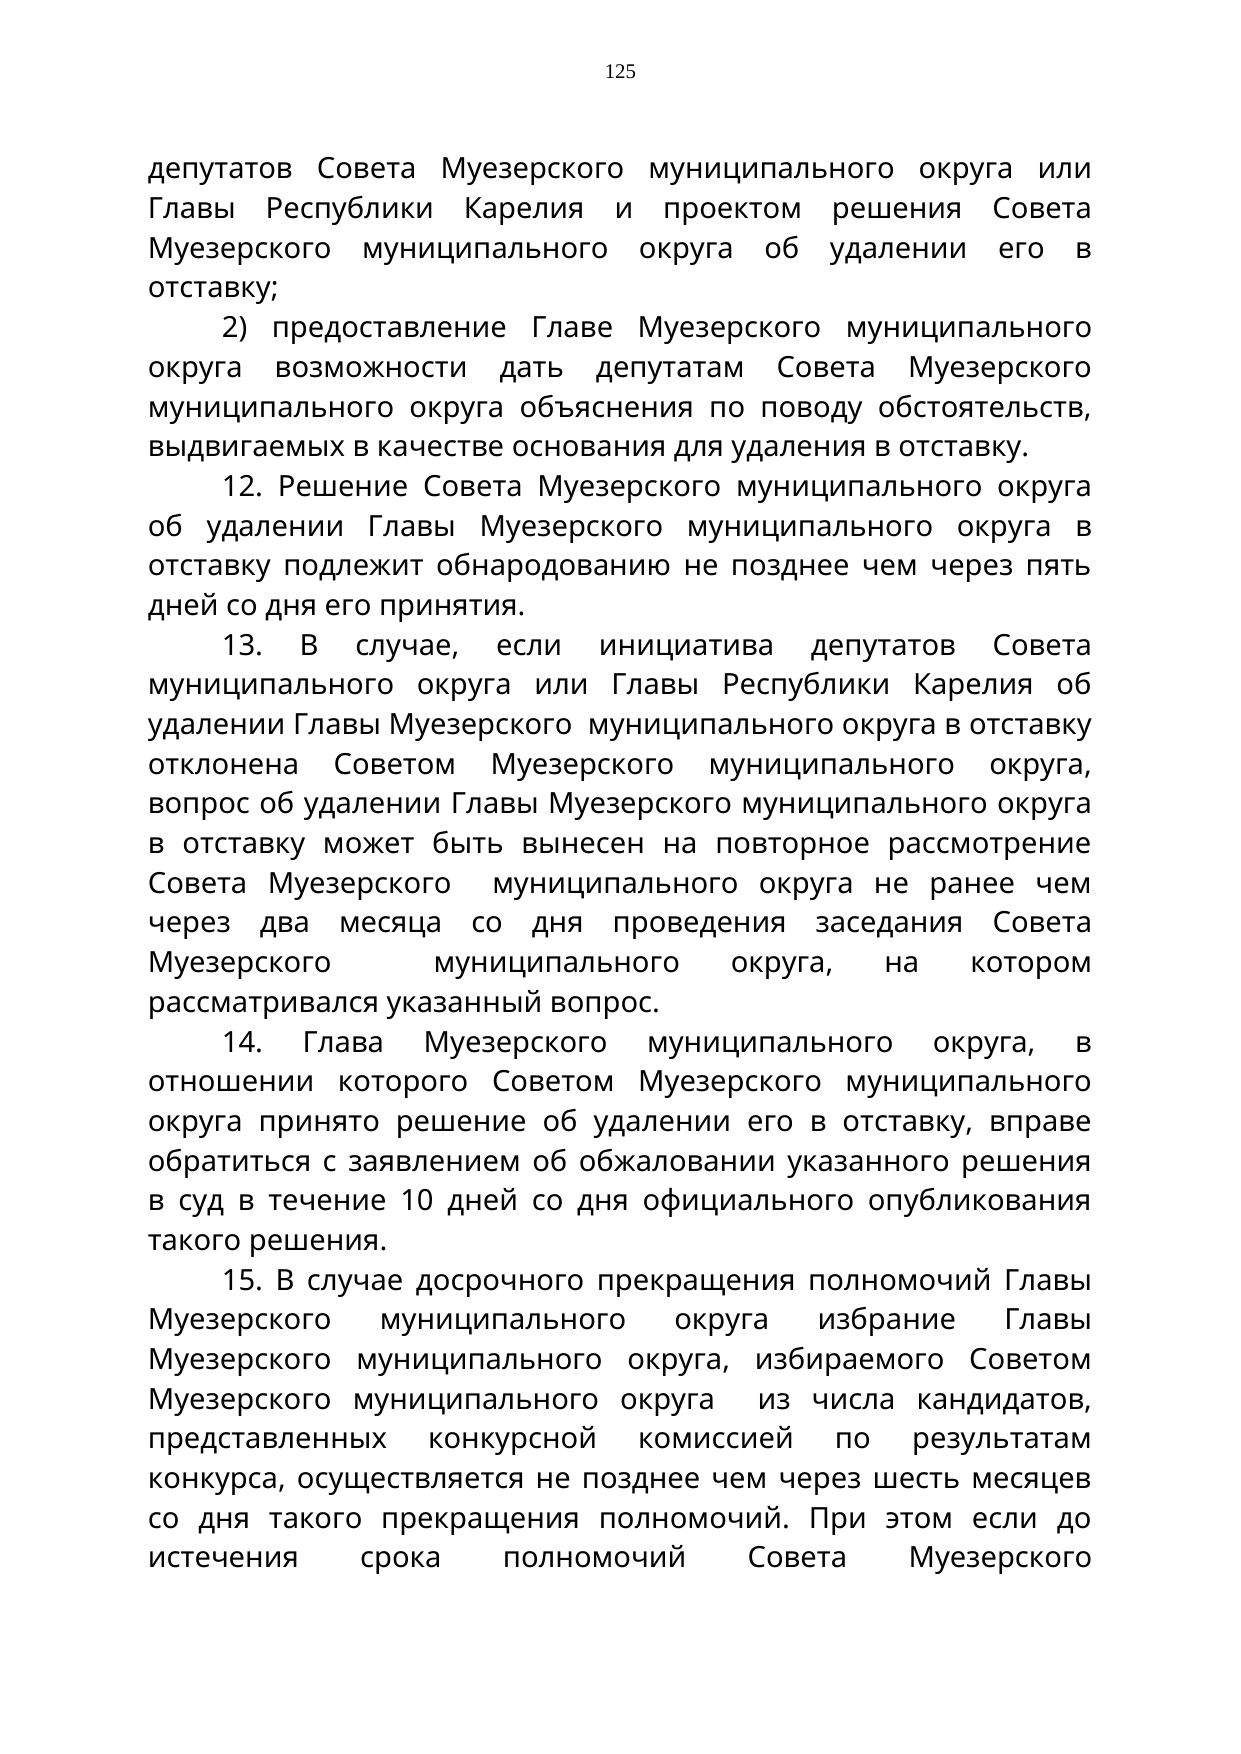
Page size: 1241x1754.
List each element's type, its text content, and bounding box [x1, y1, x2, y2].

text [148, 148, 1092, 306]
text 12. Решение Совета Муезерского муниципального округа об удалении Главы Муезерского муниципального округа в отставку подлежит обнародованию не позднее чем через пять дней со дня его принятия. [148, 465, 1092, 624]
text 13. В случае, если инициатива депутатов Совета муниципального округа или Главы Республики Карелия об удалении Главы Муезерского муниципального округа в отставку отклонена Советом Муезерского муниципального округа, вопрос об удалении Главы Муезерского муниципального округа в отставку может быть вынесен на повторное рассмотрение Совета Муезерского муниципального округа не ранее чем через два месяца со дня проведения заседания Совета Муезерского муниципального округа, на котором рассматривался указанный вопрос. [148, 624, 1092, 1021]
text 14. Глава Муезерского муниципального округа, в отношении которого Советом Муезерского муниципального округа принято решение об удалении его в отставку, вправе обратиться с заявлением об обжаловании указанного решения в суд в течение 10 дней со дня официального опубликования такого решения. [148, 1021, 1092, 1259]
text 2) предоставление Главе Муезерского муниципального округа возможности дать депутатам Совета Муезерского муниципального округа объяснения по поводу обстоятельств, выдвигаемых в качестве основания для удаления в отставку. [148, 306, 1092, 465]
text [148, 1259, 1092, 1576]
